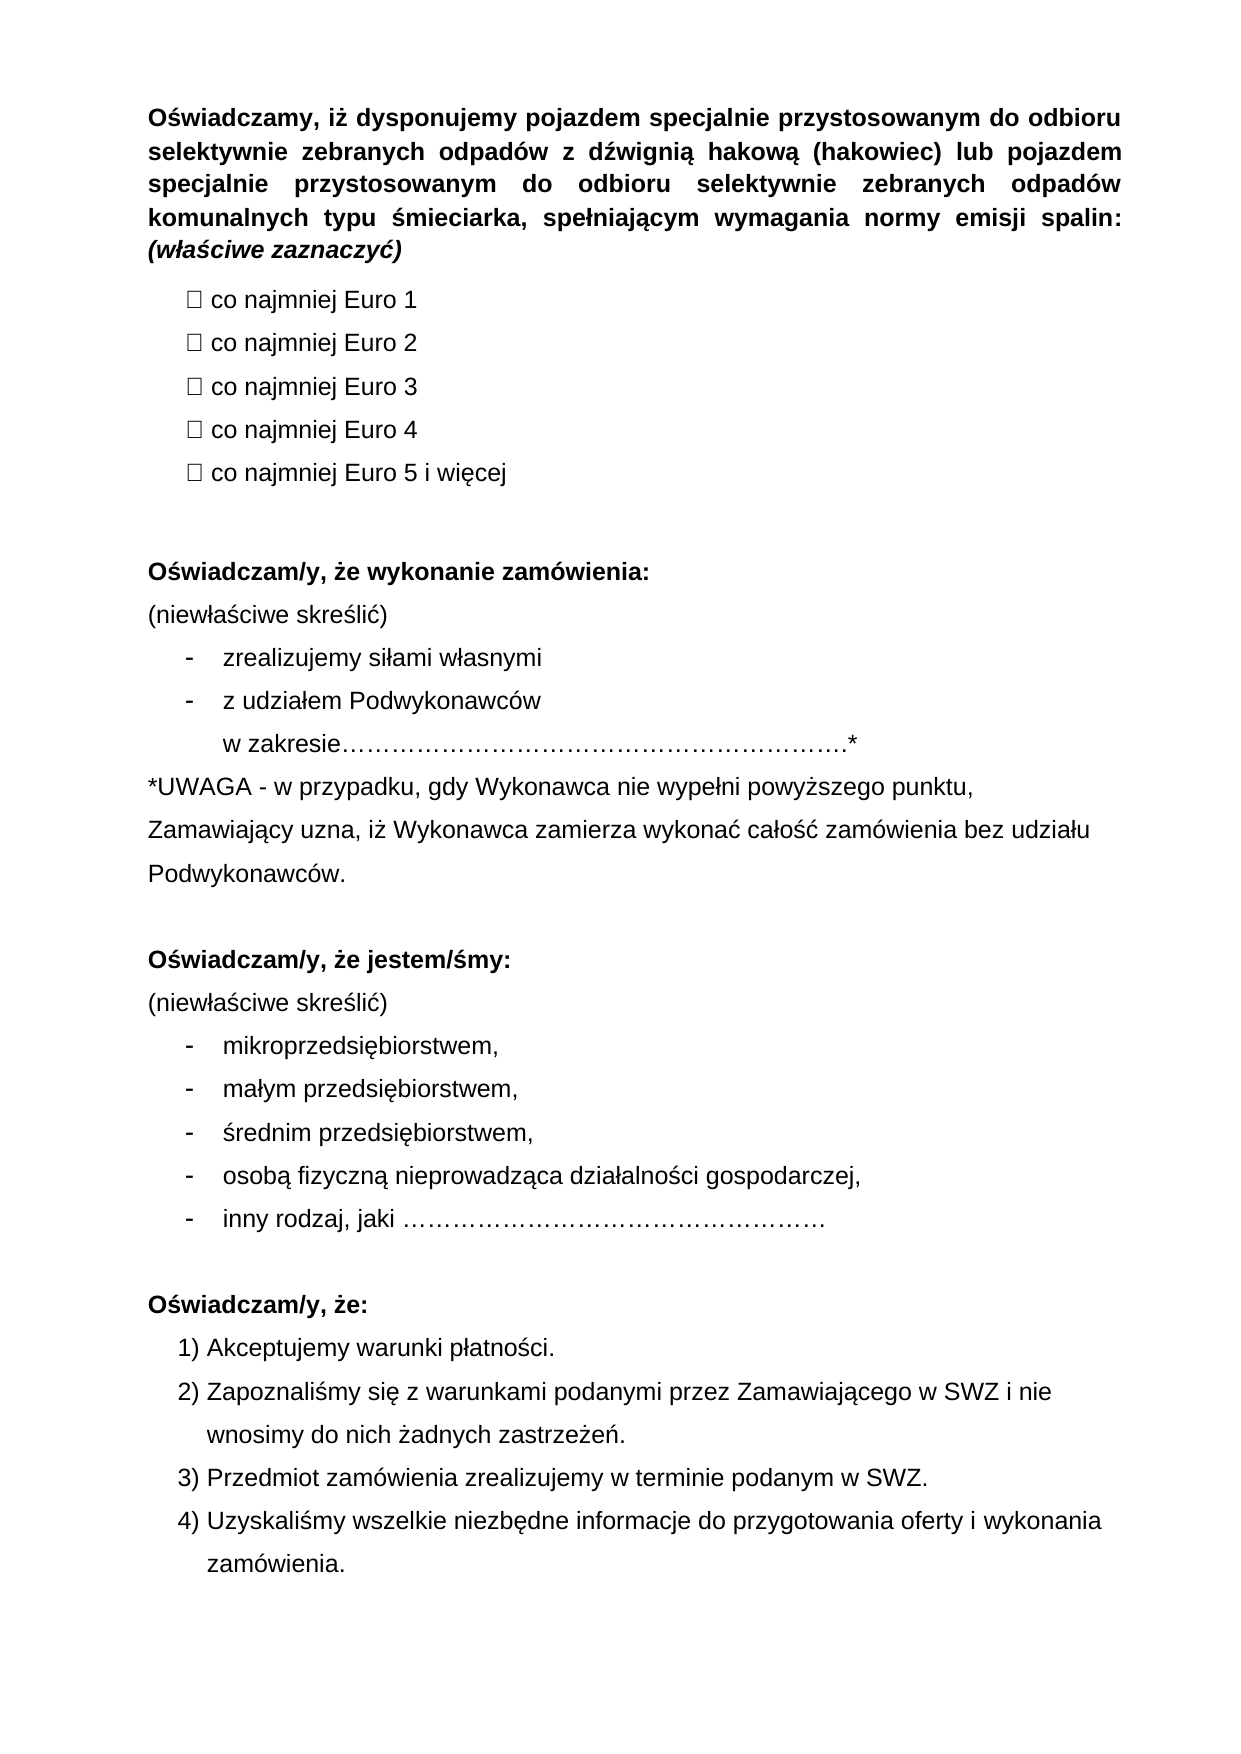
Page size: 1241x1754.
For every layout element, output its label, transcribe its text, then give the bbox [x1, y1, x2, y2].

list inny rodzaj, jaki …………………………………………… [185, 1204, 1122, 1233]
list mikroprzedsiębiorstwem, [185, 1031, 1122, 1060]
text Oświadczam/y, że: [148, 1290, 1122, 1319]
text co najmniej Euro 5 i więcej [185, 458, 1122, 486]
list osobą fizyczną nieprowadząca działalności gospodarczej, [185, 1161, 1122, 1189]
text co najmniej Euro 2 [185, 328, 1122, 357]
text (niewłaściwe skreślić) [148, 988, 1122, 1017]
text co najmniej Euro 3 [185, 371, 1122, 400]
text (niewłaściwe skreślić) [148, 599, 1122, 628]
text co najmniej Euro 4 [185, 414, 1122, 443]
list średnim przedsiębiorstwem, [185, 1117, 1122, 1146]
list zrealizujemy siłami własnymi [185, 643, 1122, 672]
list Uzyskaliśmy wszelkie niezbędne informacje do przygotowania oferty i wykonania zamówienia. [177, 1506, 1122, 1578]
list Akceptujemy warunki płatności. [177, 1333, 1122, 1362]
list Przedmiot zamówienia zrealizujemy w terminie podanym w SWZ. [177, 1463, 1122, 1492]
list z udziałem Podwykonawców w zakresie…………………………………………………….* [185, 686, 1122, 758]
text Oświadczam/y, że wykonanie zamówienia: [148, 556, 1122, 585]
text Oświadczam/y, że jestem/śmy: [148, 945, 1122, 973]
list Zapoznaliśmy się z warunkami podanymi przez Zamawiającego w SWZ i nie wnosimy do nich żadnych zastrzeżeń. [177, 1377, 1122, 1448]
text Oświadczamy, iż dysponujemy pojazdem specjalnie przystosowanym do odbioru selektywnie zebranych odpadów z dźwignią hakową (hakowiec) lub pojazdem specjalnie przystosowanym do odbioru selektywnie zebranych odpadów komunalnych typu śmieciarka, spełniającym wymagania normy emisji spalin: (właściwe zaznaczyć) [148, 103, 1122, 264]
text *UWAGA - w przypadku, gdy Wykonawca nie wypełni powyższego punktu, Zamawiający uzna, iż Wykonawca zamierza wykonać całość zamówienia bez udziału Podwykonawców. [148, 772, 1122, 887]
text co najmniej Euro 1 [185, 285, 1122, 314]
list małym przedsiębiorstwem, [185, 1074, 1122, 1103]
